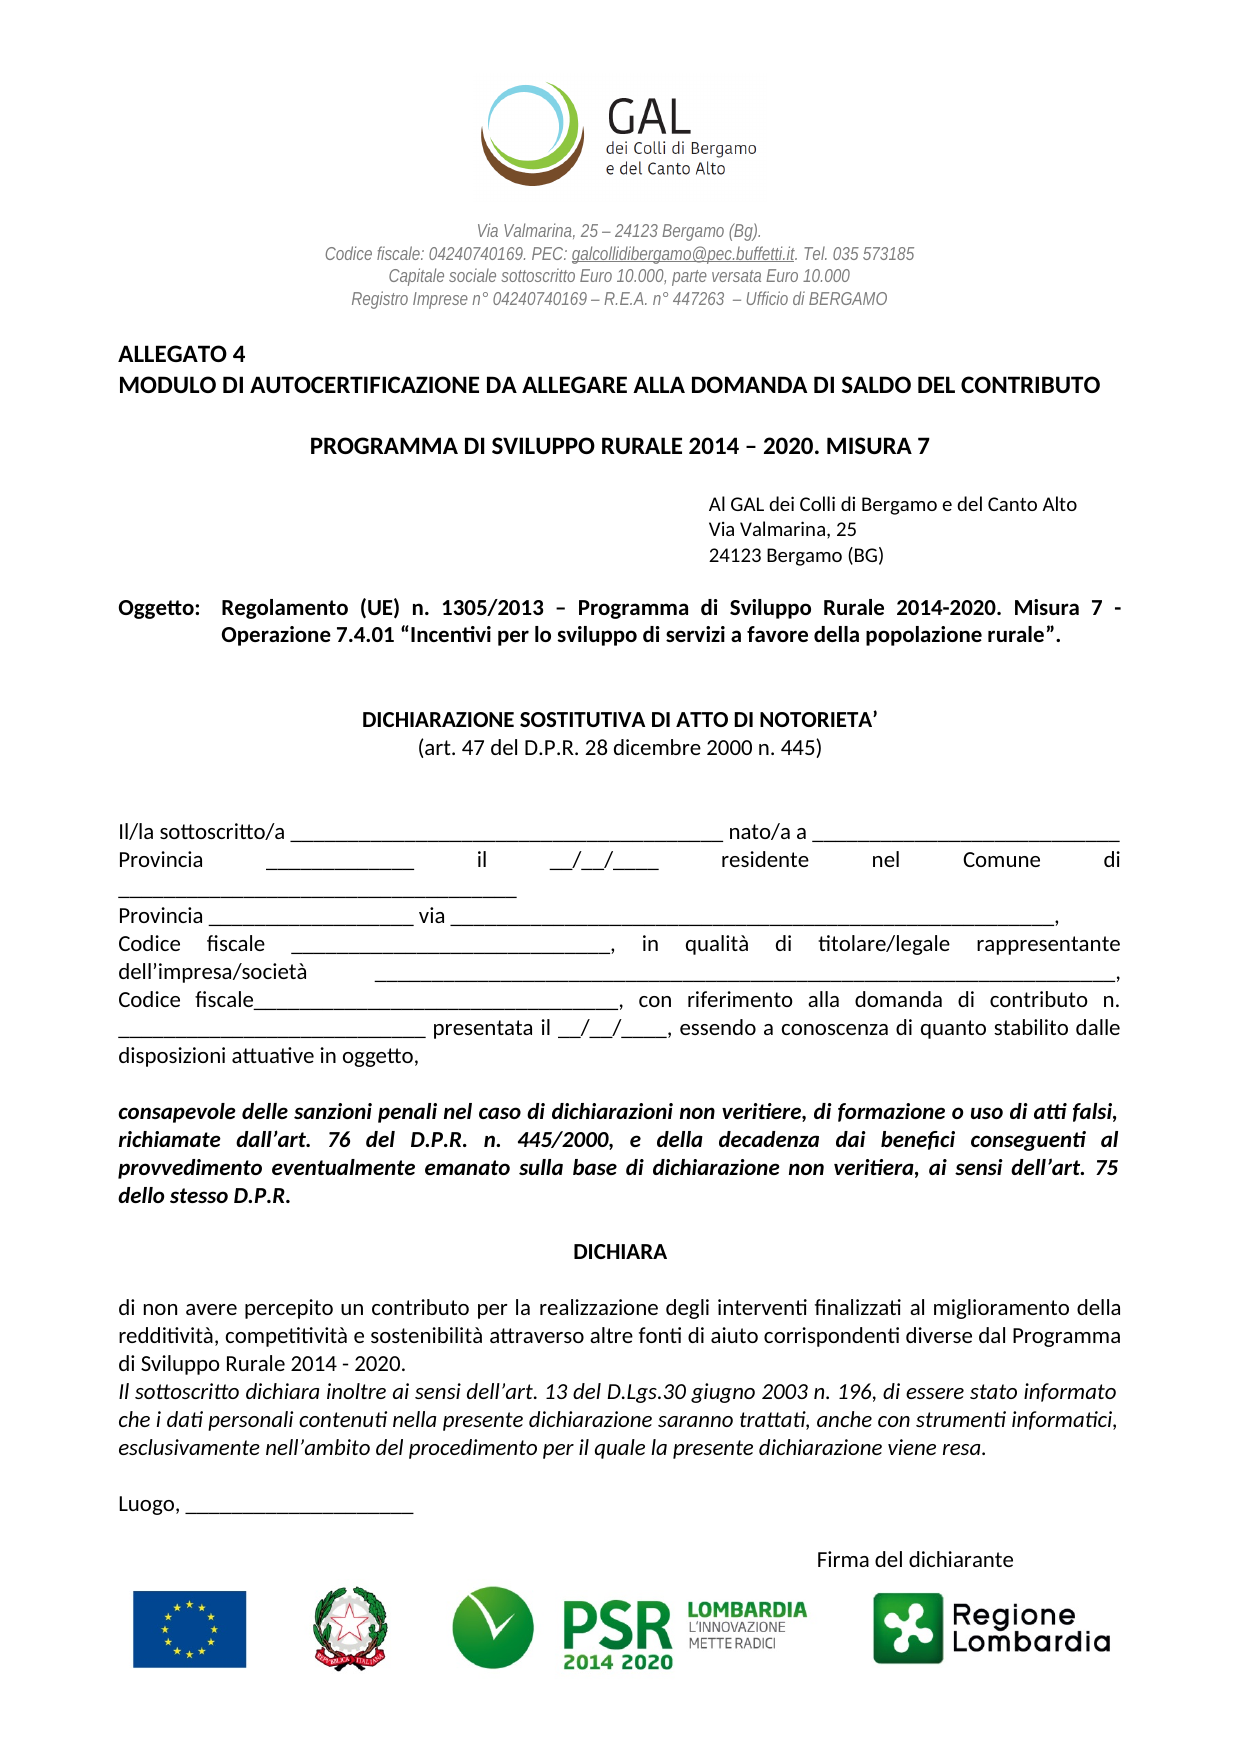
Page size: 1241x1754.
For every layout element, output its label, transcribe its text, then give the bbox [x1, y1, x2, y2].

text di non avere percepito un contributo per la realizzazione degli interventi finalizzati al miglioramento della redditività, competitività e sostenibilità attraverso altre fonti di aiuto corrispondenti diverse dal Programma di Sviluppo Rurale 2014 - 2020. [118, 1293, 1122, 1377]
text Firma del dichiarante [709, 1545, 1122, 1573]
text Codice fiscale ____________________________, in qualità di titolare/legale rappresentante dell’impresa/società _________________________________________________________________, Codice fiscale________________________________, con riferimento alla domanda di contributo n. ___________________________ presentata il __/__/____, essendo a conoscenza di quanto stabilito dalle disposizioni attuative in oggetto, [118, 929, 1122, 1069]
text PROGRAMMA DI SVILUPPO RURALE 2014 – 2020. MISURA 7 [118, 430, 1122, 460]
text consapevole delle sanzioni penali nel caso di dichiarazioni non veritiere, di formazione o uso di atti falsi, richiamate dall’art. 76 del D.P.R. n. 445/2000, e della decadenza dai benefici conseguenti al provvedimento eventualmente emanato sulla base di dichiarazione non veritiera, ai sensi dell’art. 75 dello stesso D.P.R. [118, 1097, 1122, 1209]
text 24123 Bergamo (BG) [709, 542, 1122, 567]
text Il/la sottoscritto/a ______________________________________ nato/a a ___________________________ [118, 817, 1122, 845]
text Provincia __________________ via _____________________________________________________, [118, 901, 1122, 929]
text ALLEGATO 4 [118, 338, 1122, 369]
text Provincia _____________ il __/__/____ residente nel Comune di ___________________________________ [118, 845, 1122, 901]
text Il sottoscritto dichiara inoltre ai sensi dell’art. 13 del D.Lgs.30 giugno 2003 n. 196, di essere stato informato che i dati personali contenuti nella presente dichiarazione saranno trattati, anche con strumenti informatici, esclusivamente nell’ambito del procedimento per il quale la presente dichiarazione viene resa. [118, 1377, 1122, 1461]
text MODULO DI AUTOCERTIFICAZIONE DA ALLEGARE ALLA DOMANDA DI SALDO DEL CONTRIBUTO [118, 369, 1122, 399]
picture [118, 1579, 1122, 1681]
text (art. 47 del D.P.R. 28 dicembre 2000 n. 445) [118, 733, 1122, 761]
text Via Valmarina, 25 [709, 516, 1122, 542]
picture [473, 73, 767, 202]
text DICHIARA [118, 1237, 1122, 1265]
text Oggetto: Regolamento (UE) n. 1305/2013 – Programma di Sviluppo Rurale 2014-2020. Misura 7 - Operazione 7.4.01 “Incentivi per lo sviluppo di servizi a favore della popolazione rurale”. [118, 593, 1122, 649]
text Al GAL dei Colli di Bergamo e del Canto Alto [709, 491, 1122, 516]
text Luogo, ____________________ [118, 1489, 1122, 1517]
text DICHIARAZIONE SOSTITUTIVA DI ATTO DI NOTORIETA’ [118, 705, 1122, 733]
